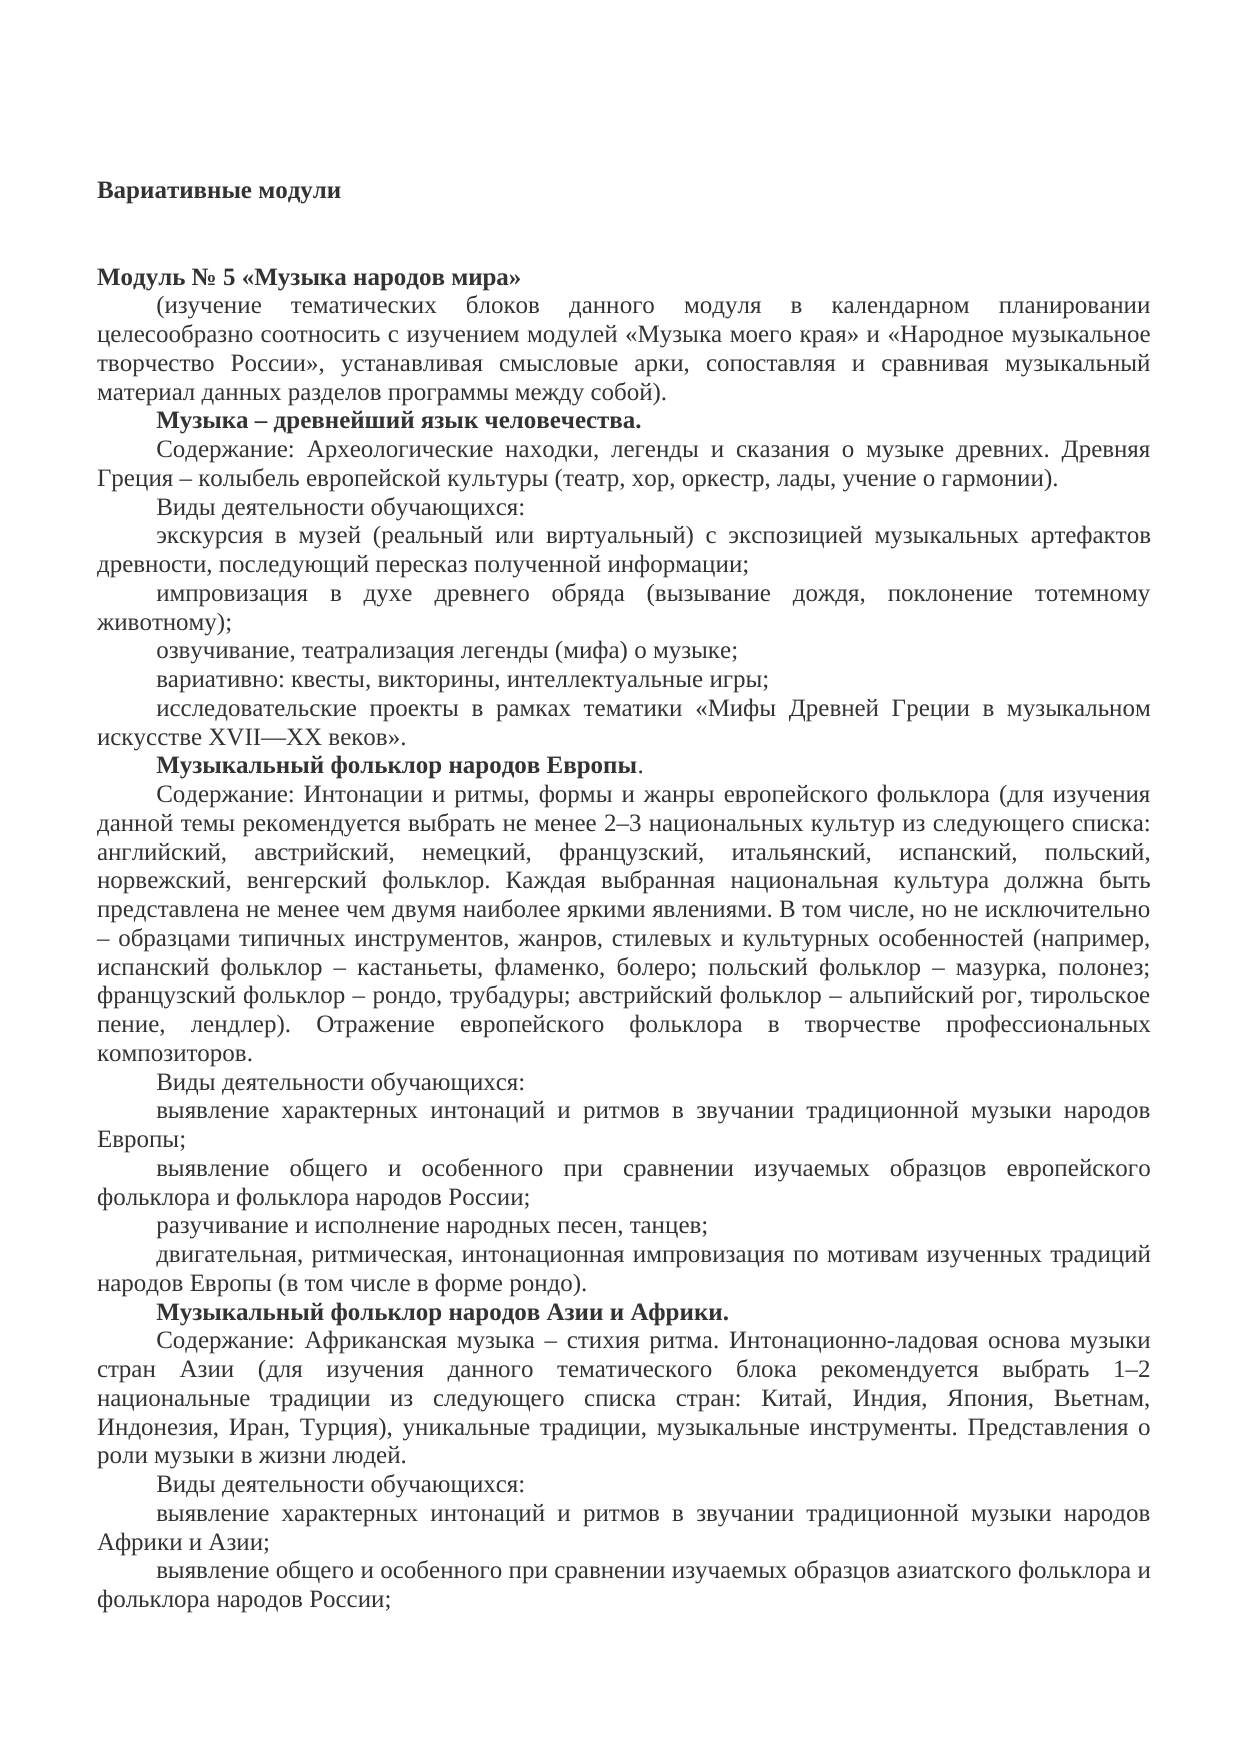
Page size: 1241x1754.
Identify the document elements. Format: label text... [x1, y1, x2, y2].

text двигательная, ритмическая, интонационная импровизация по мотивам изученных традиций народов Европы (в том числе в форме рондо). [97, 1239, 1152, 1297]
text выявление характерных интонаций и ритмов в звучании традиционной музыки народов Африки и Азии; [97, 1498, 1152, 1556]
text Содержание: Африканская музыка – стихия ритма. Интонационно-ладовая основа музыки стран Азии (для изучения данного тематического блока рекомендуется выбрать 1–2 национальные традиции из следующего списка стран: Китай, Индия, Япония, Вьетнам, Индонезия, Иран, Турция), уникальные традиции, музыкальные инструменты. Представления о роли музыки в жизни людей. [97, 1326, 1152, 1469]
text Виды деятельности обучающихся: [97, 1469, 1152, 1498]
text выявление характерных интонаций и ритмов в звучании традиционной музыки народов Европы; [97, 1096, 1152, 1153]
text выявление общего и особенного при сравнении изучаемых образцов европейского фольклора и фольклора народов России; [97, 1153, 1152, 1211]
text озвучивание, театрализация легенды (мифа) о музыке; [97, 636, 1152, 664]
text Виды деятельности обучающихся: [97, 492, 1152, 521]
text разучивание и исполнение народных песен, танцев; [97, 1211, 1152, 1239]
text выявление общего и особенного при сравнении изучаемых образцов азиатского фольклора и фольклора народов России; [97, 1556, 1152, 1613]
text экскурсия в музей (реальный или виртуальный) с экспозицией музыкальных артефактов древности, последующий пересказ полученной информации; [97, 521, 1152, 578]
text вариативно: квесты, викторины, интеллектуальные игры; [97, 664, 1152, 693]
text Содержание: Интонации и ритмы, формы и жанры европейского фольклора (для изучения данной темы рекомендуется выбрать не менее 2–3 национальных культур из следующего списка: английский, австрийский, немецкий, французский, итальянский, испанский, польский, норвежский, венгерский фольклор. Каждая выбранная национальная культура должна быть представлена не менее чем двумя наиболее яркими явлениями. В том числе, но не исключительно – образцами типичных инструментов, жанров, стилевых и культурных особенностей (например, испанский фольклор – кастаньеты, фламенко, болеро; польский фольклор – мазурка, полонез; французский фольклор – рондо, трубадуры; австрийский фольклор – альпийский рог, тирольское пение, лендлер). Отражение европейского фольклора в творчестве профессиональных композиторов. [97, 779, 1152, 1067]
text Модуль № 5 «Музыка народов мира» [97, 262, 1152, 291]
text импровизация в духе древнего обряда (вызывание дождя, поклонение тотемному животному); [97, 578, 1152, 636]
text Содержание: Археологические находки, легенды и сказания о музыке древних. Древняя Греция – колыбель европейской культуры (театр, хор, оркестр, лады, учение о гармонии). [97, 434, 1152, 492]
text исследовательские проекты в рамках тематики «Мифы Древней Греции в музыкальном искусстве XVII—XX веков». [97, 693, 1152, 751]
text (изучение тематических блоков данного модуля в календарном планировании целесообразно соотносить с изучением модулей «Музыка моего края» и «Народное музыкальное творчество России», устанавливая смысловые арки, сопоставляя и сравнивая музыкальный материал данных разделов программы между собой). [97, 291, 1152, 406]
text Музыкальный фольклор народов Европы. [97, 751, 1152, 779]
text Музыка – древнейший язык человечества. [97, 406, 1152, 434]
text Музыкальный фольклор народов Азии и Африки. [97, 1297, 1152, 1326]
text Вариативные модули [97, 176, 1152, 204]
text Виды деятельности обучающихся: [97, 1067, 1152, 1096]
